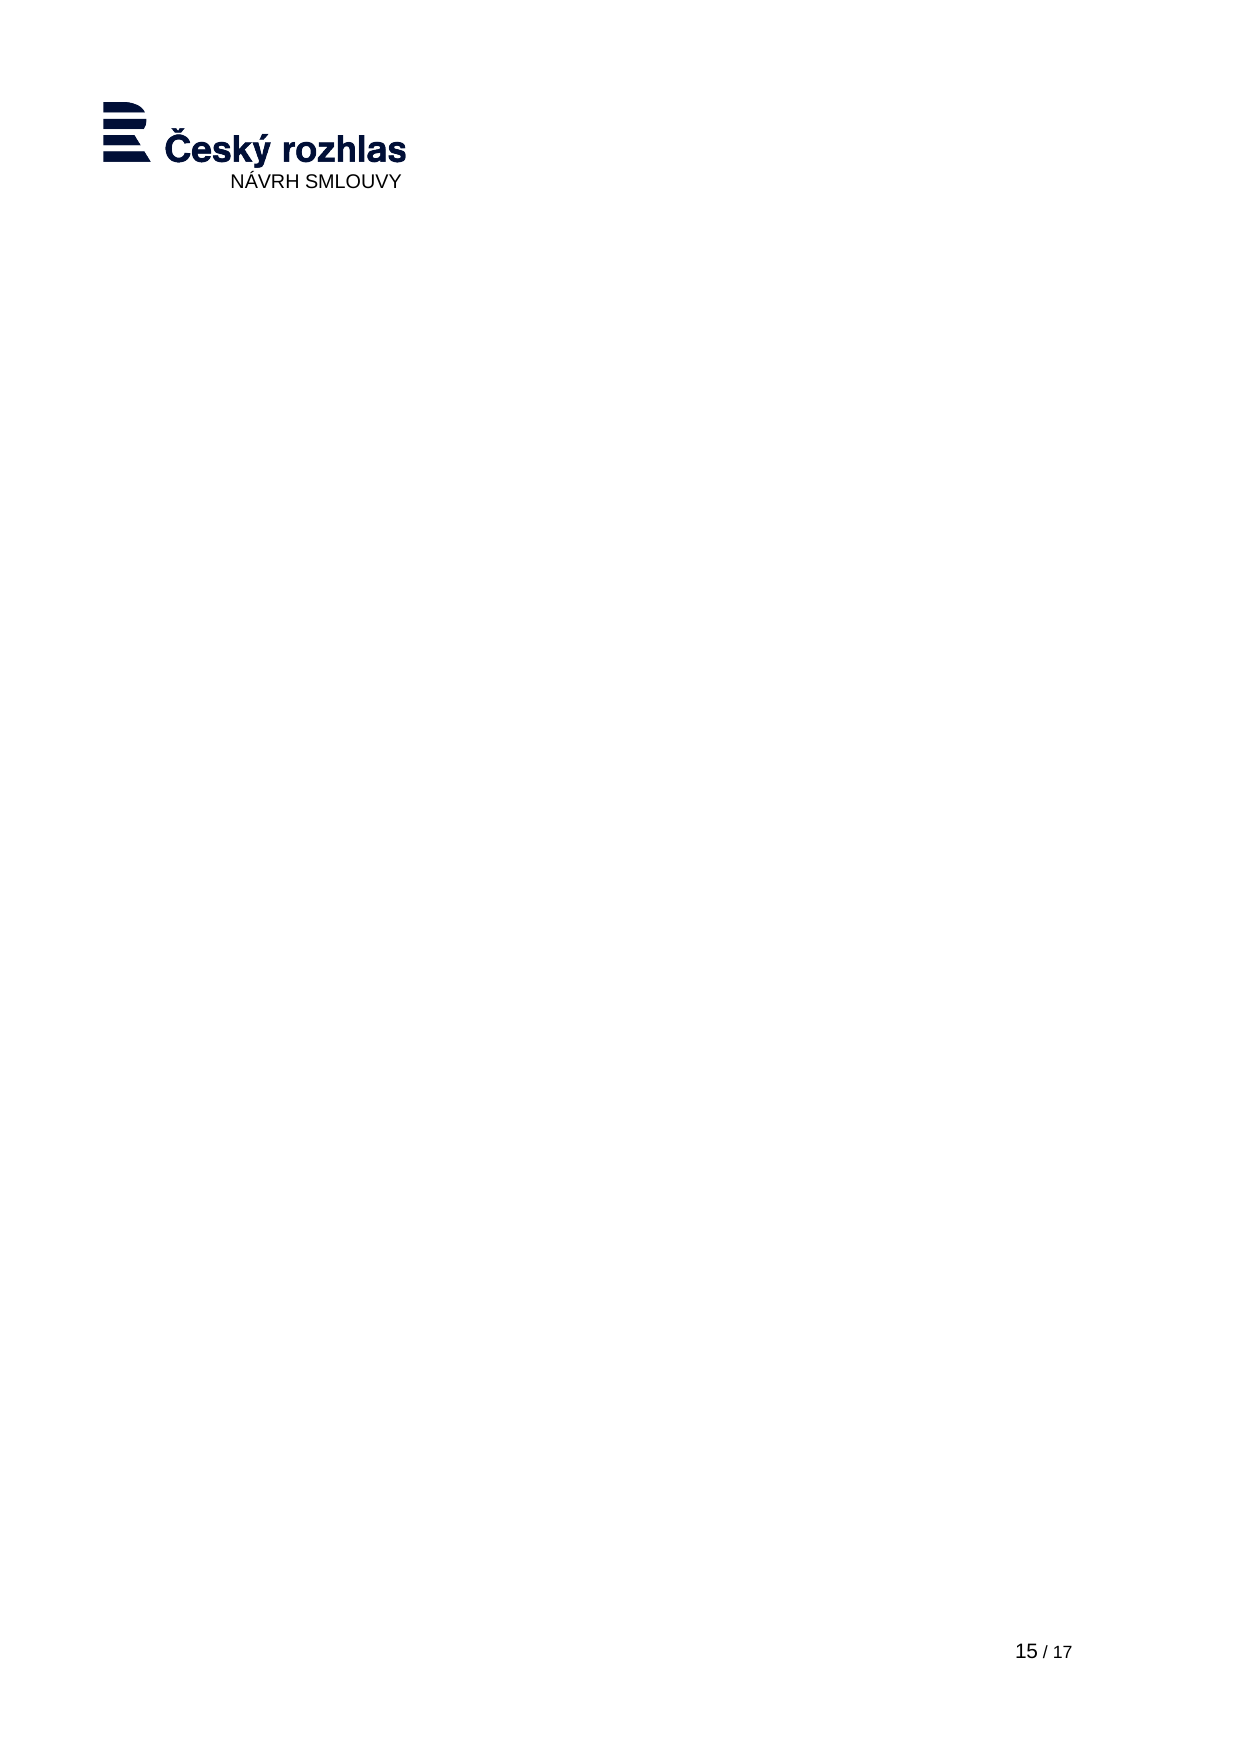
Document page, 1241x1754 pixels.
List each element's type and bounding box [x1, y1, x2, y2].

picture [103, 102, 406, 168]
